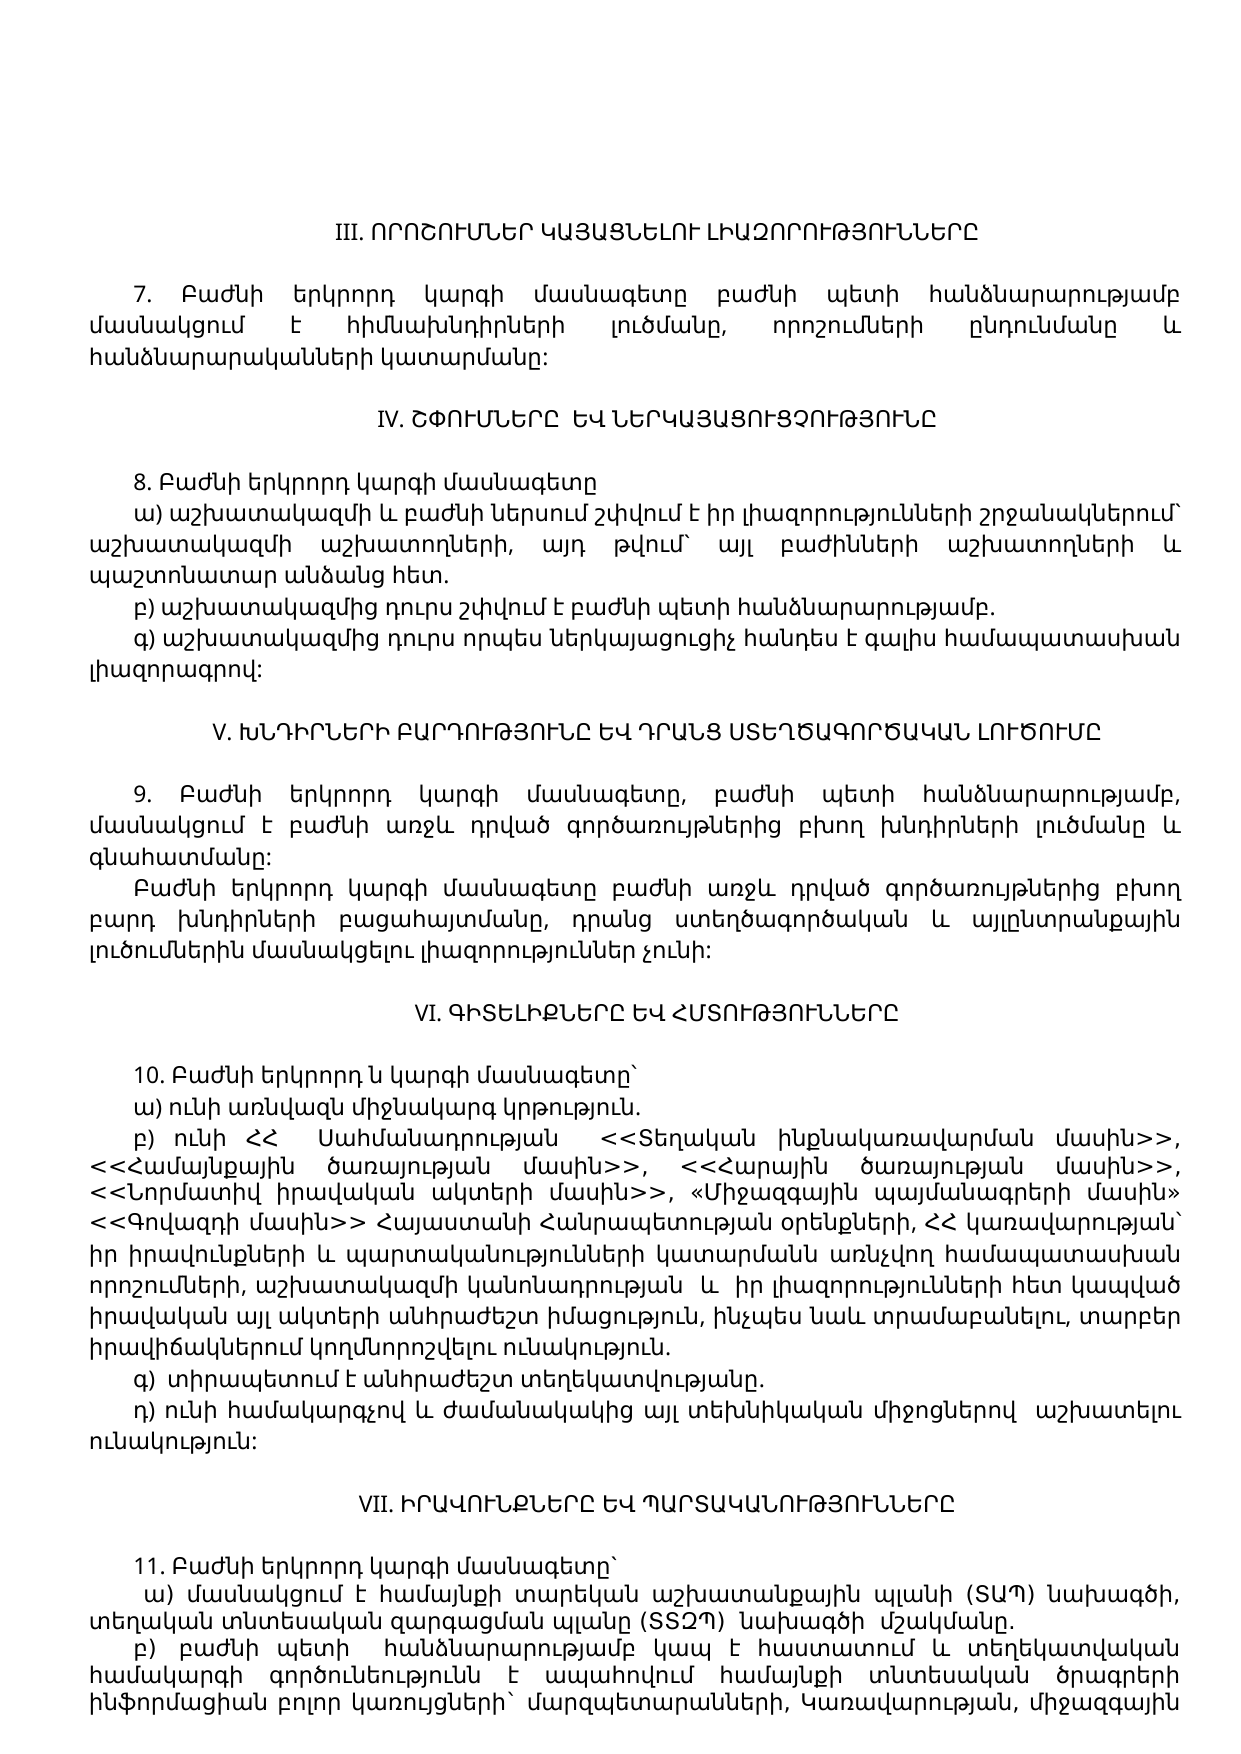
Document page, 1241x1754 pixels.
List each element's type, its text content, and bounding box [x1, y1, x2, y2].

text 7. Բաժնի երկրորդ կարգի մասնագետը բաժնի պետի հանձնարարությամբ մասնակցում է հիմնախնդիրների լուծմանը, որոշումների ընդունմանը և հանձնարարականների կատարմանը: [89, 278, 1181, 372]
text ա) աշխատակազմի և բաժնի ներսում շփվում է իր լիազորությունների շրջանակներում` աշխատակազմի աշխատողների, այդ թվում` այլ բաժինների աշխատողների և պաշտոնատար անձանց հետ. [89, 497, 1181, 590]
text բ) ունի ՀՀ Սահմանադրության <<Տեղական ինքնակառավարման մասին>>, <<Համայնքային ծառայության մասին>>, <<Հարային ծառայության մասին>>, <<Նորմատիվ իրավական ակտերի մասին>>, «Միջազգային պայմանագրերի մասին» <<Գովազդի մասին>> Հայաստանի Հանրապետության օրենքների, ՀՀ կառավարության՝ իր իրավունքների և պարտականությունների կատարմանն առնչվող համապատասխան որոշումների, աշխատակազմի կանոնադրության և իր լիազորությունների հետ կապված իրավական այլ ակտերի անհրաժեշտ իմացություն, ինչպես նաև տրամաբանելու, տարբեր իրավիճակներում կողմնորոշվելու ունակություն. [89, 1122, 1181, 1362]
text V. ԽՆԴԻՐՆԵՐԻ ԲԱՐԴՈՒԹՅՈՒՆԸ ԵՎ ԴՐԱՆՑ ՍՏԵՂԾԱԳՈՐԾԱԿԱՆ ԼՈՒԾՈՒՄԸ [89, 715, 1181, 747]
text 10. Բաժնի երկրորդ ն կարգի մասնագետը՝ [89, 1059, 1181, 1090]
text 9. Բաժնի երկրորդ կարգի մասնագետը, բաժնի պետի հանձնարարությամբ, մասնակցում է բաժնի առջև դրված գործառույթներից բխող խնդիրների լուծմանը և գնահատմանը: [89, 778, 1181, 872]
text IV. ՇՓՈՒՄՆԵՐԸ ԵՎ ՆԵՐԿԱՅԱՑՈՒՑՉՈՒԹՅՈՒՆԸ [89, 403, 1181, 434]
text ա) ունի առնվազն միջնակարգ կրթություն. [89, 1090, 1181, 1122]
text գ) աշխատակազմից դուրս որպես ներկայացուցիչ հանդես է գալիս համապատասխան լիազորագրով: [89, 622, 1181, 684]
text III. ՈՐՈՇՈՒՄՆԵՐ ԿԱՅԱՑՆԵԼՈՒ ԼԻԱԶՈՐՈՒԹՅՈՒՆՆԵՐԸ [89, 215, 1181, 247]
text բ) աշխատակազմից դուրս շփվում է բաժնի պետի հանձնարարությամբ. [89, 590, 1181, 622]
text ա) մասնակցում է համայնքի տարեկան աշխատանքային պլանի (ՏԱՊ) նախագծի, տեղական տնտեսական զարգացման պլանը (ՏՏԶՊ) նախագծի մշակմանը. [89, 1581, 1181, 1634]
text VII. ԻՐԱՎՈՒՆՔՆԵՐԸ ԵՎ ՊԱՐՏԱԿԱՆՈՒԹՅՈՒՆՆԵՐԸ [89, 1487, 1181, 1519]
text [89, 1634, 1181, 1716]
text Բաժնի երկրորդ կարգի մասնագետը բաժնի առջև դրված գործառույթներից բխող բարդ խնդիրների բացահայտմանը, դրանց ստեղծագործական և այլընտրանքային լուծումներին մասնակցելու լիազորություններ չունի: [89, 872, 1181, 965]
text 8. Բաժնի երկրորդ կարգի մասնագետը [89, 465, 1181, 497]
text 11. Բաժնի երկրորդ կարգի մասնագետը` [89, 1550, 1181, 1581]
text VI. ԳԻՏԵԼԻՔՆԵՐԸ ԵՎ ՀՄՏՈՒԹՅՈՒՆՆԵՐԸ [89, 997, 1181, 1028]
text գ) տիրապետում է անհրաժեշտ տեղեկատվությանը. [89, 1362, 1181, 1394]
text դ) ունի համակարգչով և ժամանակակից այլ տեխնիկական միջոցներով աշխատելու ունակություն: [89, 1394, 1181, 1456]
